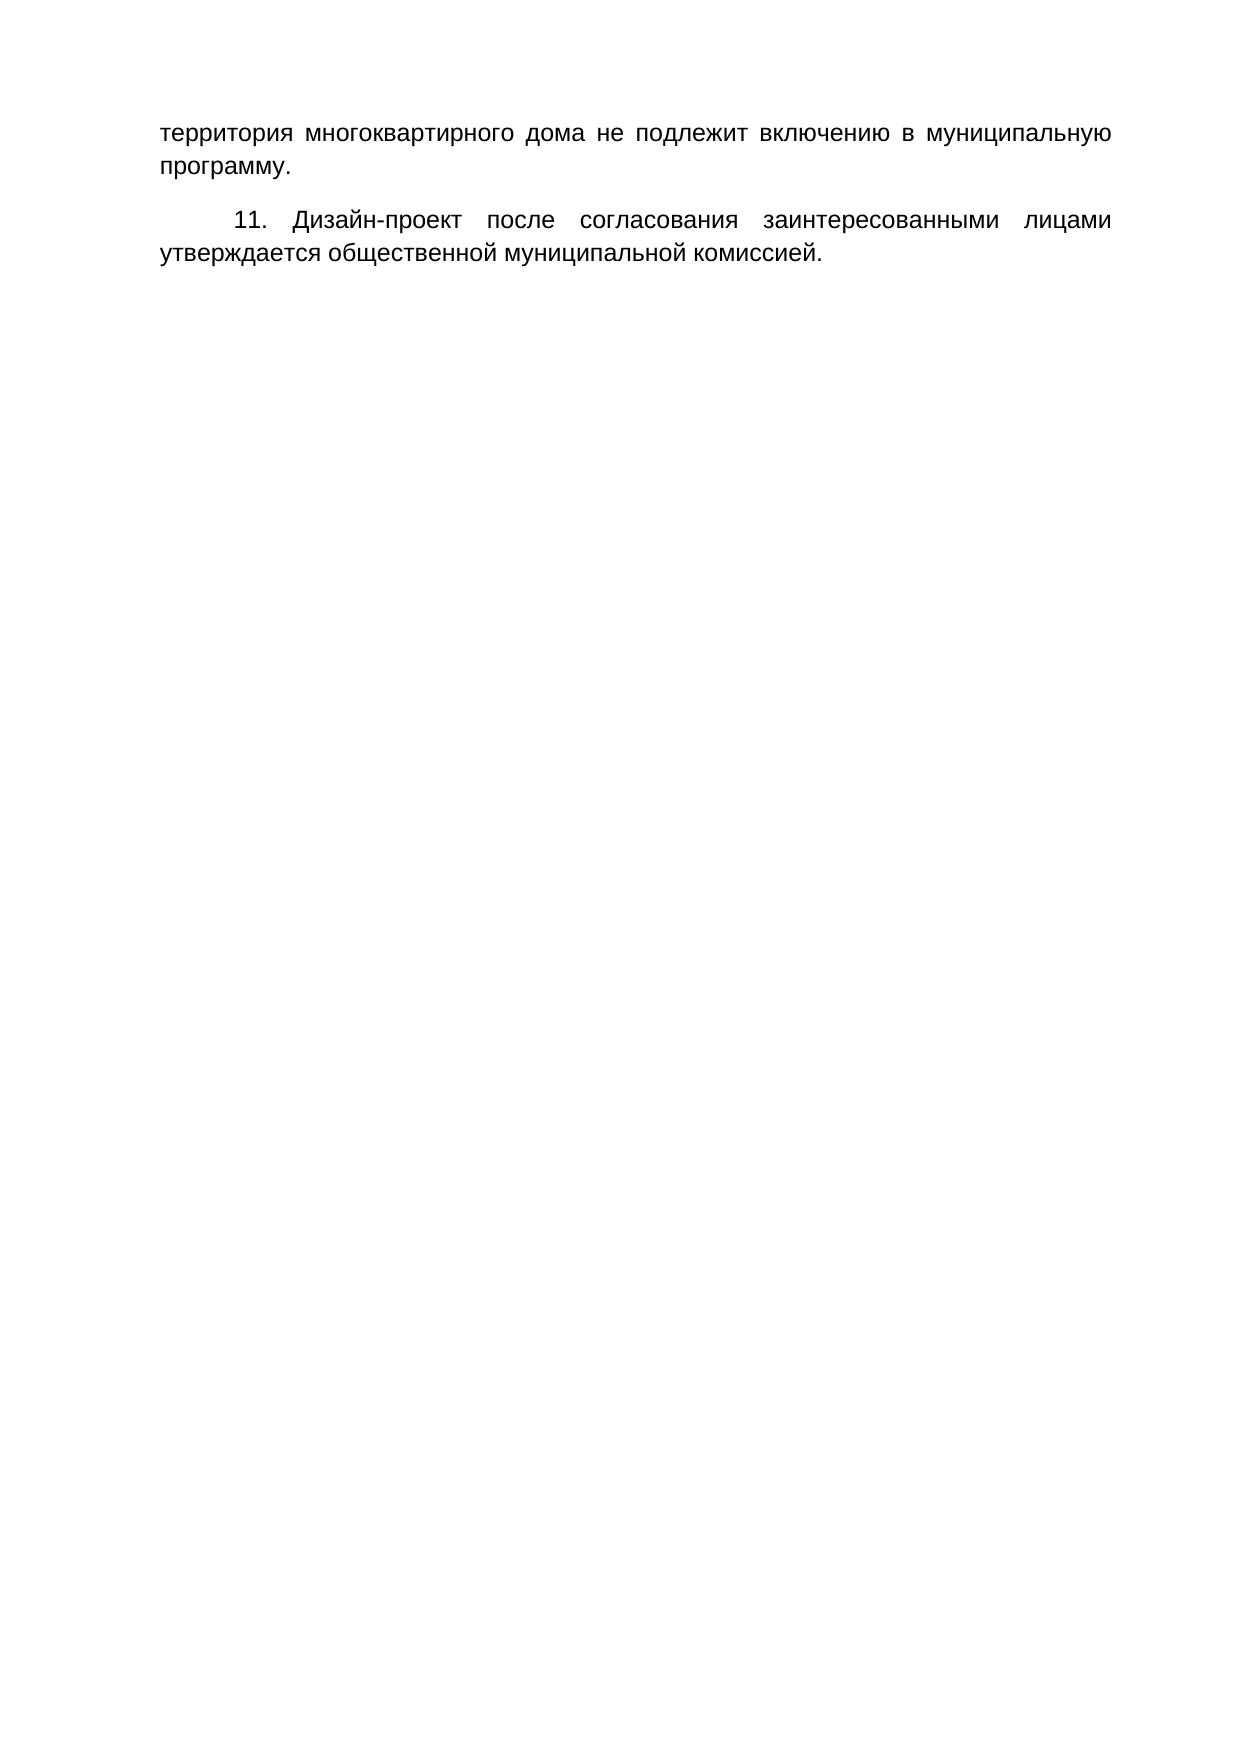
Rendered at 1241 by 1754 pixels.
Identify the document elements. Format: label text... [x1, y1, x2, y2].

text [159, 118, 1113, 180]
text 11. Дизайн-проект после согласования заинтересованными лицами утверждается общественной муниципальной комиссией. [159, 205, 1113, 267]
